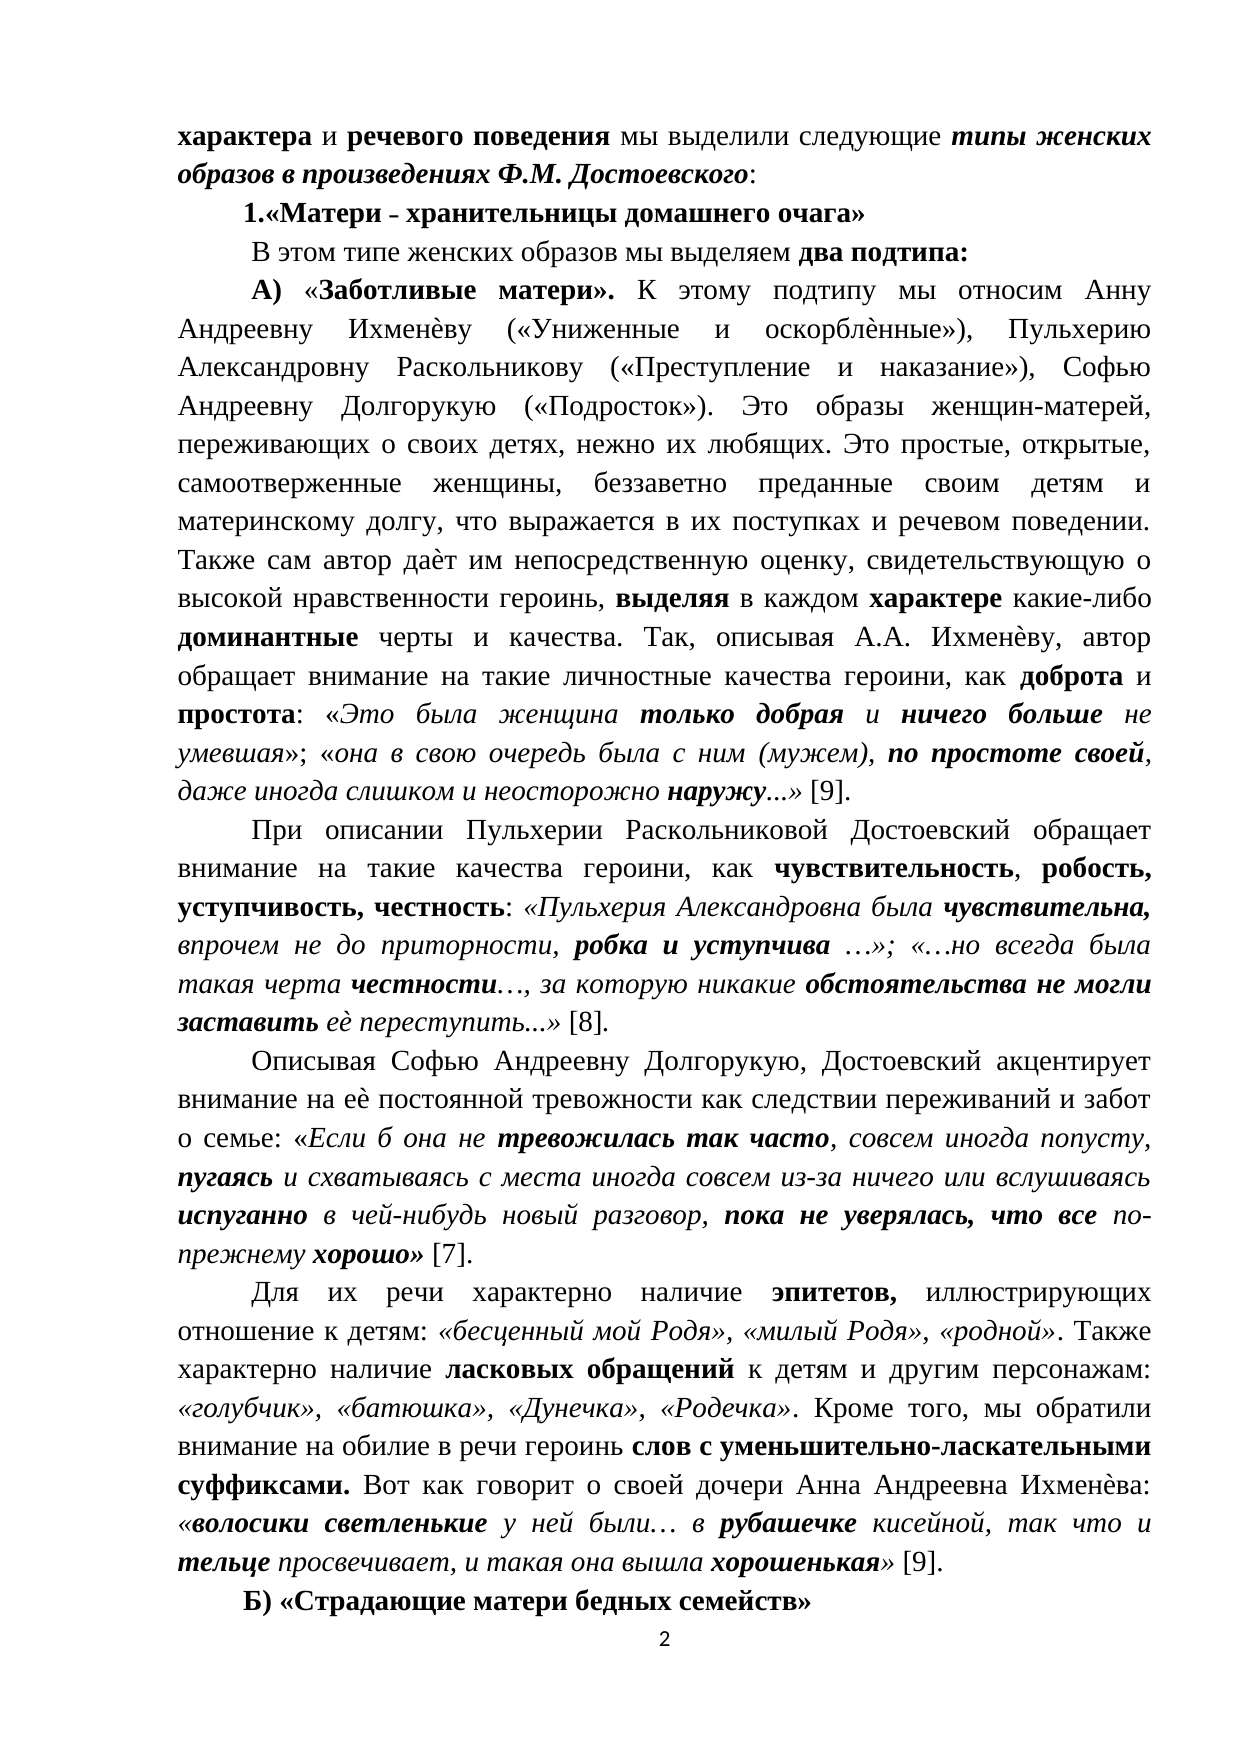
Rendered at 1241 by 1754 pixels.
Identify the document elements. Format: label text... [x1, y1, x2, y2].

text Б) «Страдающие матери бедных семейств» [177, 1583, 1152, 1616]
text Описывая Софью Андреевну Долгорукую, Достоевский акцентирует внимание на еѐ постоянной тревожности как следствии переживаний и забот о семье: «Если б она не тревожилась так часто, совсем иногда попусту, пугаясь и схватываясь с места иногда совсем из-за ничего или вслушиваясь испуганно в чей-нибудь новый разговор, пока не уверялась, что все по-прежнему хорошо» [7]. [177, 1043, 1152, 1269]
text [177, 118, 1152, 190]
text В этом типе женских образов мы выделяем два подтипа: [177, 234, 1152, 267]
text При описании Пульхерии Раскольниковой Достоевский обращает внимание на такие качества героини, как чувствительность, робость, уступчивость, честность: «Пульхерия Александровна была чувствительна, впрочем не до приторности, робка и уступчива …»; «…но всегда была такая черта честности…, за которую никакие обстоятельства не могли заставить еѐ переступить...» [8]. [177, 812, 1152, 1038]
text Для их речи характерно наличие эпитетов, иллюстрирующих отношение к детям: «бесценный мой Родя», «милый Родя», «родной». Также характерно наличие ласковых обращений к детям и другим персонажам: «голубчик», «батюшка», «Дунечка», «Родечка». Кроме того, мы обратили внимание на обилие в речи героинь слов с уменьшительно-ласкательными суффиксами. Вот как говорит о своей дочери Анна Андреевна Ихменѐва: «волосики светленькие у ней были… в рубашечке кисейной, так что и тельце просвечивает, и такая она вышла хорошенькая» [9]. [177, 1274, 1152, 1578]
text 1.«Матери ˗ хранительницы домашнего очага» [177, 195, 1152, 229]
text А) «Заботливые матери». К этому подтипу мы относим Анну Андреевну Ихменѐву («Униженные и оскорблѐнные»), Пульхерию Александровну Раскольникову («Преступление и наказание»), Софью Андреевну Долгорукую («Подросток»). Это образы женщин-матерей, переживающих о своих детях, нежно их любящих. Это простые, открытые, самоотверженные женщины, беззаветно преданные своим детям и материнскому долгу, что выражается в их поступках и речевом поведении. Также сам автор даѐт им непосредственную оценку, свидетельствующую о высокой нравственности героинь, выделяя в каждом характере какие-либо доминантные черты и качества. Так, описывая А.А. Ихменѐву, автор обращает внимание на такие личностные качества героини, как доброта и простота: «Это была женщина только добрая и ничего больше не умевшая»; «она в свою очередь была с ним (мужем), по простоте своей, даже иногда слишком и неосторожно наружу...» [9]. [177, 272, 1152, 807]
